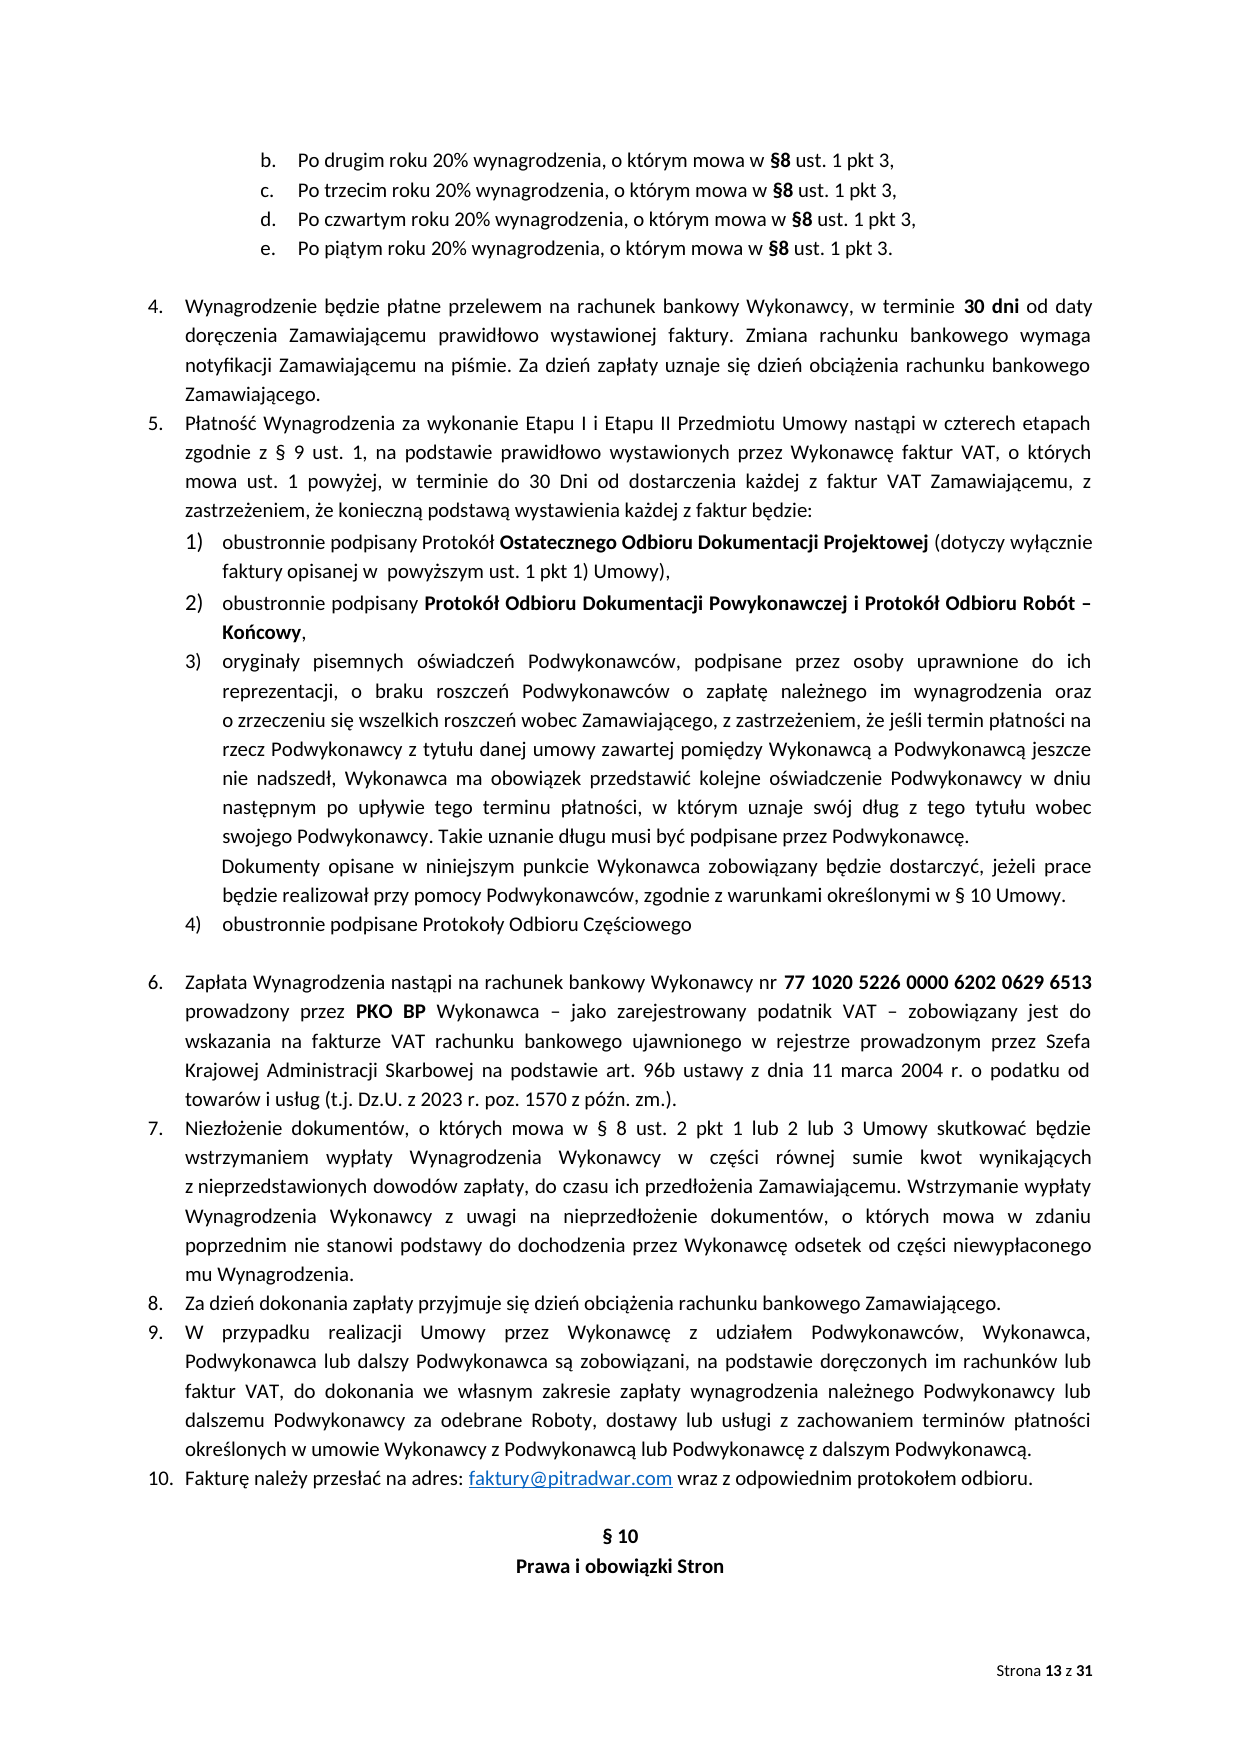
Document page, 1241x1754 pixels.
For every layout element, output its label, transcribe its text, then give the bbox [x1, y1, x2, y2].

list obustronnie podpisane Protokoły Odbioru Częściowego [185, 911, 1093, 937]
list Fakturę należy przesłać na adres: faktury@pitradwar.com wraz z odpowiednim protokołem odbioru. [148, 1465, 1093, 1491]
list Po czwartym roku 20% wynagrodzenia, o którym mowa w §8 ust. 1 pkt 3, [260, 206, 1093, 231]
list obustronnie podpisany Protokół Odbioru Dokumentacji Powykonawczej i Protokół Odbioru Robót – Końcowy, [185, 588, 1093, 645]
text Prawa i obowiązki Stron [148, 1553, 1093, 1578]
list Niezłożenie dokumentów, o których mowa w § 8 ust. 2 pkt 1 lub 2 lub 3 Umowy skutkować będzie wstrzymaniem wypłaty Wynagrodzenia Wykonawcy w części równej sumie kwot wynikających z nieprzedstawionych dowodów zapłaty, do czasu ich przedłożenia Zamawiającemu. Wstrzymanie wypłaty Wynagrodzenia Wykonawcy z uwagi na nieprzedłożenie dokumentów, o których mowa w zdaniu poprzednim nie stanowi podstawy do dochodzenia przez Wykonawcę odsetek od części niewypłaconego mu Wynagrodzenia. [148, 1115, 1093, 1287]
list Płatność Wynagrodzenia za wykonanie Etapu I i Etapu II Przedmiotu Umowy nastąpi w czterech etapach zgodnie z § 9 ust. 1, na podstawie prawidłowo wystawionych przez Wykonawcę faktur VAT, o których mowa ust. 1 powyżej, w terminie do 30 Dni od dostarczenia każdej z faktur VAT Zamawiającemu, z zastrzeżeniem, że konieczną podstawą wystawienia każdej z faktur będzie: [148, 410, 1093, 523]
list Zapłata Wynagrodzenia nastąpi na rachunek bankowy Wykonawcy nr 77 1020 5226 0000 6202 0629 6513 prowadzony przez PKO BP Wykonawca – jako zarejestrowany podatnik VAT – zobowiązany jest do wskazania na fakturze VAT rachunku bankowego ujawnionego w rejestrze prowadzonym przez Szefa Krajowej Administracji Skarbowej na podstawie art. 96b ustawy z dnia 11 marca 2004 r. o podatku od towarów i usług (t.j. Dz.U. z 2023 r. poz. 1570 z późn. zm.). [148, 969, 1093, 1112]
list Po piątym roku 20% wynagrodzenia, o którym mowa w §8 ust. 1 pkt 3. [260, 235, 1093, 261]
list oryginały pisemnych oświadczeń Podwykonawców, podpisane przez osoby uprawnione do ich reprezentacji, o braku roszczeń Podwykonawców o zapłatę należnego im wynagrodzenia oraz o zrzeczeniu się wszelkich roszczeń wobec Zamawiającego, z zastrzeżeniem, że jeśli termin płatności na rzecz Podwykonawcy z tytułu danej umowy zawartej pomiędzy Wykonawcą a Podwykonawcą jeszcze nie nadszedł, Wykonawca ma obowiązek przedstawić kolejne oświadczenie Podwykonawcy w dniu następnym po upływie tego terminu płatności, w którym uznaje swój dług z tego tytułu wobec swojego Podwykonawcy. Takie uznanie długu musi być podpisane przez Podwykonawcę. [185, 649, 1093, 849]
list W przypadku realizacji Umowy przez Wykonawcę z udziałem Podwykonawców, Wykonawca, Podwykonawca lub dalszy Podwykonawca są zobowiązani, na podstawie doręczonych im rachunków lub faktur VAT, do dokonania we własnym zakresie zapłaty wynagrodzenia należnego Podwykonawcy lub dalszemu Podwykonawcy za odebrane Roboty, dostawy lub usługi z zachowaniem terminów płatności określonych w umowie Wykonawcy z Podwykonawcą lub Podwykonawcę z dalszym Podwykonawcą. [148, 1319, 1093, 1462]
list Po trzecim roku 20% wynagrodzenia, o którym mowa w §8 ust. 1 pkt 3, [260, 177, 1093, 202]
list Wynagrodzenie będzie płatne przelewem na rachunek bankowy Wykonawcy, w terminie 30 dni od daty doręczenia Zamawiającemu prawidłowo wystawionej faktury. Zmiana rachunku bankowego wymaga notyfikacji Zamawiającemu na piśmie. Za dzień zapłaty uznaje się dzień obciążenia rachunku bankowego Zamawiającego. [148, 293, 1093, 406]
text § 10 [148, 1524, 1093, 1549]
list Dokumenty opisane w niniejszym punkcie Wykonawca zobowiązany będzie dostarczyć, jeżeli prace będzie realizował przy pomocy Podwykonawców, zgodnie z warunkami określonymi w § 10 Umowy. [221, 853, 1093, 907]
list obustronnie podpisany Protokół Ostatecznego Odbioru Dokumentacji Projektowej (dotyczy wyłącznie faktury opisanej w powyższym ust. 1 pkt 1) Umowy), [185, 527, 1093, 584]
list Za dzień dokonania zapłaty przyjmuje się dzień obciążenia rachunku bankowego Zamawiającego. [148, 1290, 1093, 1316]
list Po drugim roku 20% wynagrodzenia, o którym mowa w §8 ust. 1 pkt 3, [260, 148, 1093, 173]
